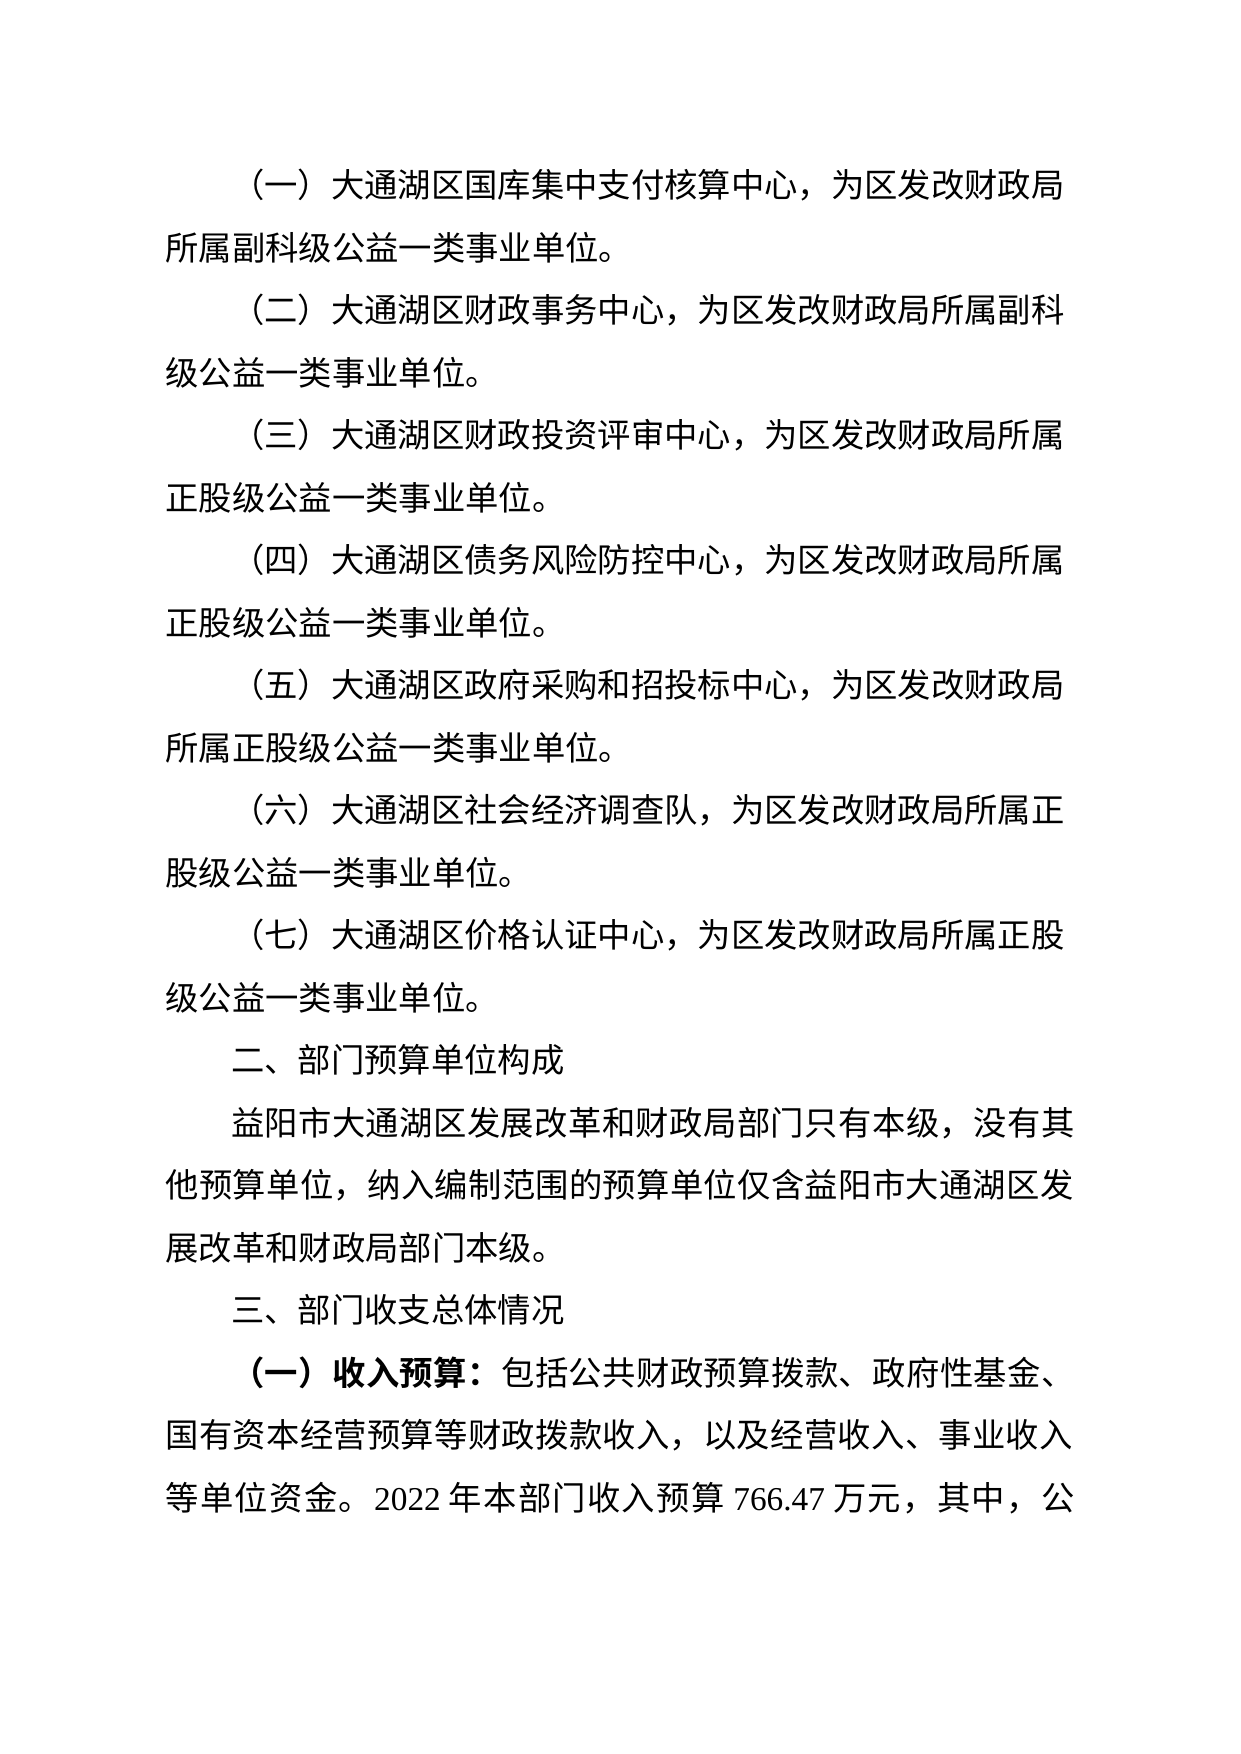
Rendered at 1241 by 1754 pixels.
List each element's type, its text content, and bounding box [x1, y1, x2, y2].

text （一）大通湖区国库集中支付核算中心，为区发改财政局所属副科级公益一类事业单位。 [165, 148, 1075, 273]
text （六）大通湖区社会经济调查队，为区发改财政局所属正股级公益一类事业单位。 [165, 773, 1075, 898]
text 二、部门预算单位构成 [165, 1023, 1075, 1085]
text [165, 1335, 1075, 1523]
text 益阳市大通湖区发展改革和财政局部门只有本级，没有其他预算单位，纳入编制范围的预算单位仅含益阳市大通湖区发展改革和财政局部门本级。 [165, 1085, 1075, 1273]
text （五）大通湖区政府采购和招投标中心，为区发改财政局所属正股级公益一类事业单位。 [165, 648, 1075, 773]
text （二）大通湖区财政事务中心，为区发改财政局所属副科级公益一类事业单位。 [165, 273, 1075, 398]
text （七）大通湖区价格认证中心，为区发改财政局所属正股级公益一类事业单位。 [165, 898, 1075, 1023]
text 三、部门收支总体情况 [165, 1273, 1075, 1335]
text （三）大通湖区财政投资评审中心，为区发改财政局所属正股级公益一类事业单位。 [165, 398, 1075, 523]
text （四）大通湖区债务风险防控中心，为区发改财政局所属正股级公益一类事业单位。 [165, 523, 1075, 648]
